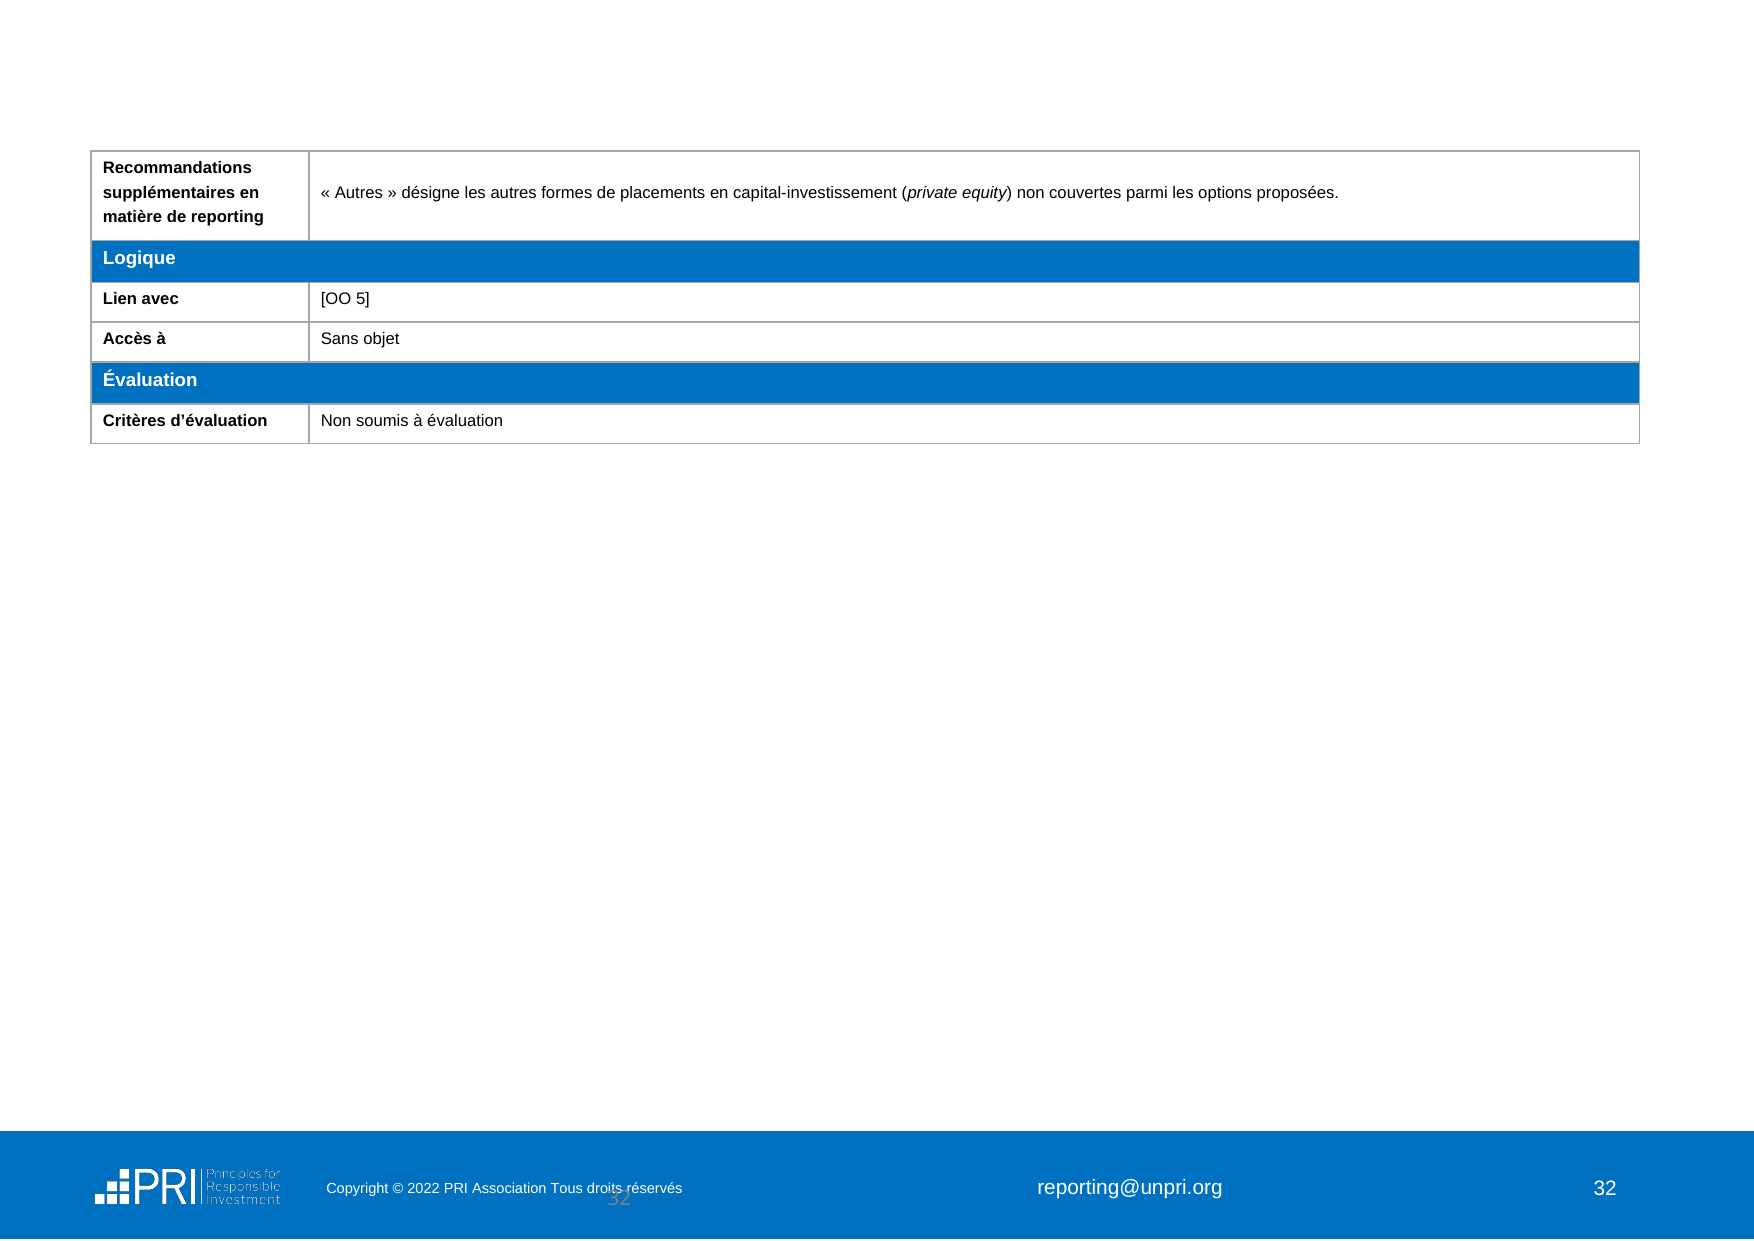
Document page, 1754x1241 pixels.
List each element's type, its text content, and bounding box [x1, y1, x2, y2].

table_cell Critères d’évaluation [92, 405, 308, 443]
table_cell Lien avec [92, 283, 308, 321]
table_cell [OO 5] [310, 283, 1639, 321]
table_cell Accès à [92, 323, 308, 361]
table_cell Non soumis à évaluation [310, 405, 1639, 443]
table_cell Évaluation [92, 363, 1639, 403]
table_cell Logique [92, 241, 1639, 282]
table_cell Recommandations supplémentaires en matière de reporting [92, 152, 308, 239]
picture [92, 1166, 282, 1207]
table_cell Sans objet [310, 323, 1639, 361]
table_cell « Autres » désigne les autres formes de placements en capital-investissement (private equity) non couvertes parmi les options proposées. [310, 152, 1639, 239]
